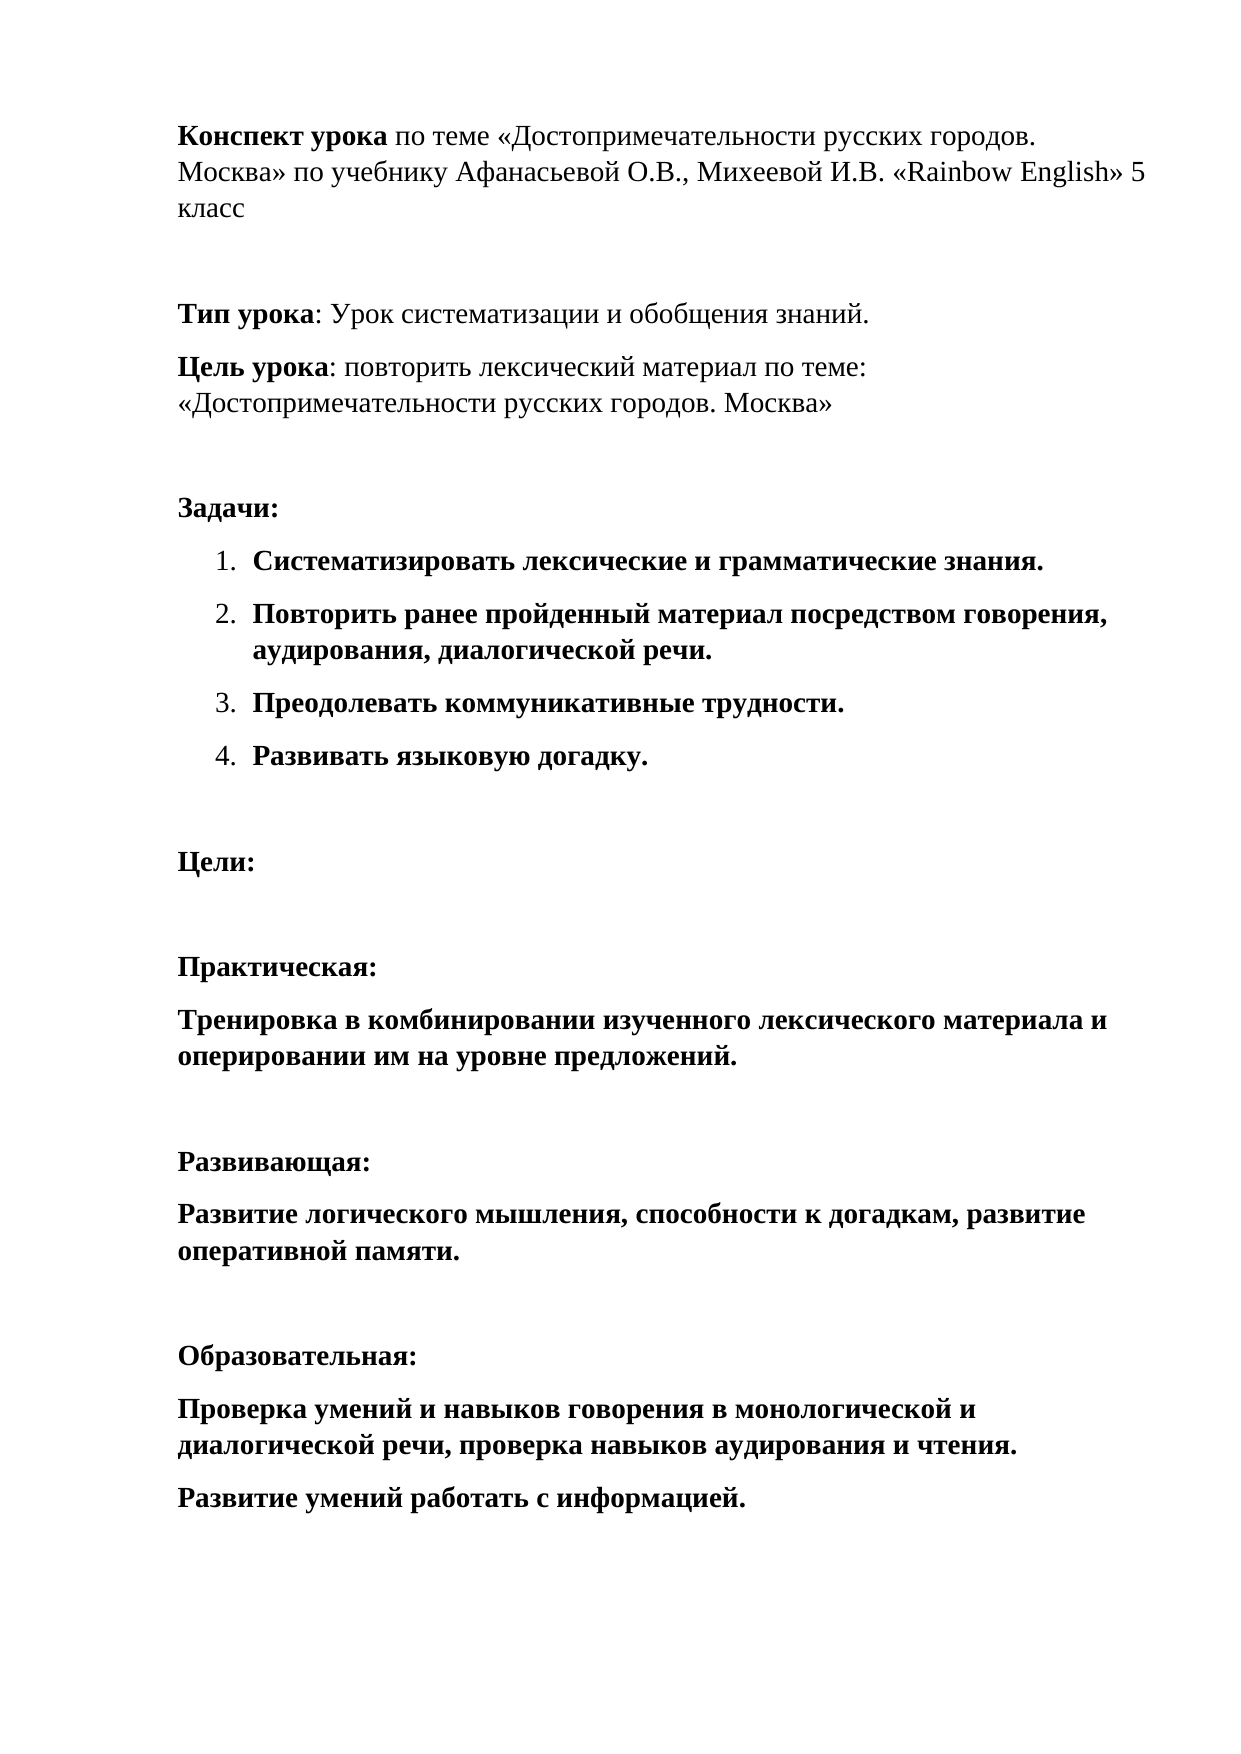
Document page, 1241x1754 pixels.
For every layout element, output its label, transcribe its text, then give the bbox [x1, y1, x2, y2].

list Развивать языковую догадку. [215, 738, 1152, 772]
text Практическая: [177, 949, 1152, 983]
text Задачи: [177, 491, 1152, 524]
list Повторить ранее пройденный материал посредством говорения, аудирования, диалогической речи. [215, 596, 1152, 666]
text Тип урока: Урок систематизации и обобщения знаний. [177, 296, 1152, 329]
text Развивающая: [177, 1144, 1152, 1177]
text Тренировка в комбинировании изученного лексического материала и оперировании им на уровне предложений. [177, 1002, 1152, 1072]
text Конспект урока по теме «Достопримечательности русских городов. Москва» по учебнику Афанасьевой О.В., Михеевой И.В. «Rainbow English» 5 класс [177, 118, 1152, 224]
text Проверка умений и навыков говорения в монологической и диалогической речи, проверка навыков аудирования и чтения. [177, 1391, 1152, 1461]
text Развитие логического мышления, способности к догадкам, развитие оперативной памяти. [177, 1197, 1152, 1266]
text Цель урока: повторить лексический материал по теме: «Достопримечательности русских городов. Москва» [177, 349, 1152, 418]
list Систематизировать лексические и грамматические знания. [215, 543, 1152, 577]
text Образовательная: [177, 1338, 1152, 1372]
list Преодолевать коммуникативные трудности. [215, 685, 1152, 719]
text Цели: [177, 844, 1152, 877]
text Развитие умений работать с информацией. [177, 1480, 1152, 1514]
